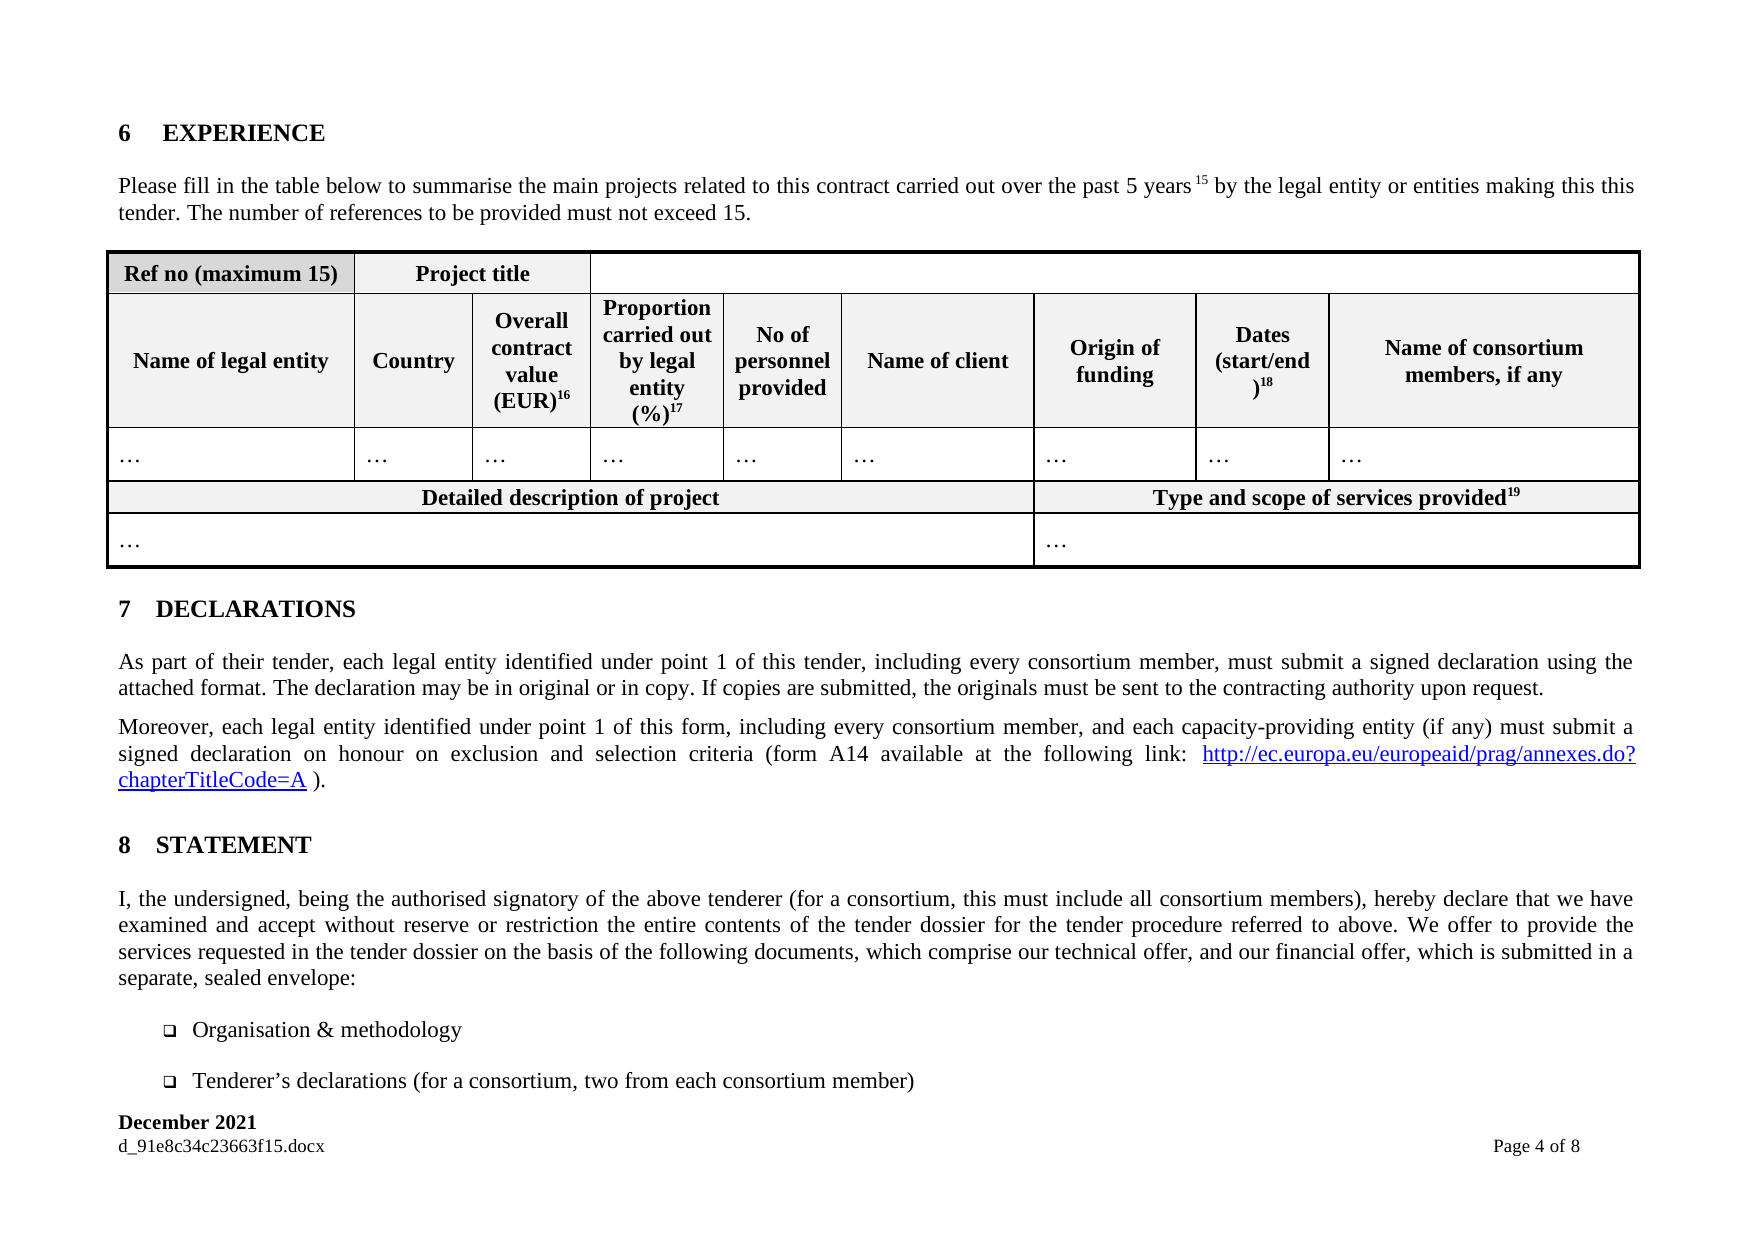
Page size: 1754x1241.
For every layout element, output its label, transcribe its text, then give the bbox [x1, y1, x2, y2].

list Tenderer’s declarations (for a consortium, two from each consortium member) [162, 1067, 1636, 1094]
table_cell Name of consortium members, if any [1330, 294, 1638, 427]
table_cell … [109, 514, 1033, 565]
table_cell Proportion carried out by legal entity (%) [591, 294, 723, 427]
table_cell Overall contract value (EUR) [473, 294, 590, 427]
table_cell Name of legal entity [109, 294, 354, 427]
list Organisation & methodology [162, 1016, 1636, 1042]
table_cell Type and scope of services provided [1035, 482, 1638, 512]
table_cell No of personnel provided [724, 294, 841, 427]
table_cell … [1197, 428, 1328, 480]
table_cell … [1035, 514, 1638, 565]
table_cell … [355, 428, 472, 480]
text As part of their tender, each legal entity identified under point 1 of this tender, including every consortium member, must submit a signed declaration using the attached format. The declaration may be in original or in copy. If copies are submitted, the originals must be sent to the contracting authority upon request. [118, 648, 1636, 701]
table_cell Name of client [842, 294, 1033, 427]
table_cell … [591, 428, 723, 480]
text 6 EXPERIENCE [118, 118, 1636, 147]
text 7 DECLARATIONS [118, 593, 1636, 623]
table_cell … [1330, 428, 1638, 480]
table_cell … [1035, 428, 1195, 480]
text I, the undersigned, being the authorised signatory of the above tenderer (for a consortium, this must include all consortium members), hereby declare that we have examined and accept without reserve or restriction the entire contents of the tender dossier for the tender procedure referred to above. We offer to provide the services requested in the tender dossier on the basis of the following documents, which comprise our technical offer, and our financial offer, which is submitted in a separate, sealed envelope: [118, 884, 1636, 991]
text Please fill in the table below to summarise the main projects related to this contract carried out over the past 5 years by the legal entity or entities making this this tender. The number of references to be provided must not exceed 15. [118, 172, 1636, 225]
table_cell Dates (start/end) [1197, 294, 1328, 427]
table_cell … [109, 428, 354, 480]
table_cell Country [355, 294, 472, 427]
table_header Project title [355, 254, 590, 292]
table_cell Detailed description of project [109, 482, 1033, 512]
table_header [591, 254, 1638, 292]
table_cell … [842, 428, 1033, 480]
table_cell Origin of funding [1035, 294, 1195, 427]
text 8 STATEMENT [118, 830, 1636, 859]
table_cell … [473, 428, 590, 480]
table_cell … [724, 428, 841, 480]
text Moreover, each legal entity identified under point 1 of this form, including every consortium member, and each capacity-providing entity (if any) must submit a signed declaration on honour on exclusion and selection criteria (form A14 available at the following link: http://ec.europa.eu/europeaid/prag/annexes.do?chapterTitleCode=A ). [118, 713, 1636, 793]
table_header Ref no (maximum 15) [109, 254, 354, 292]
